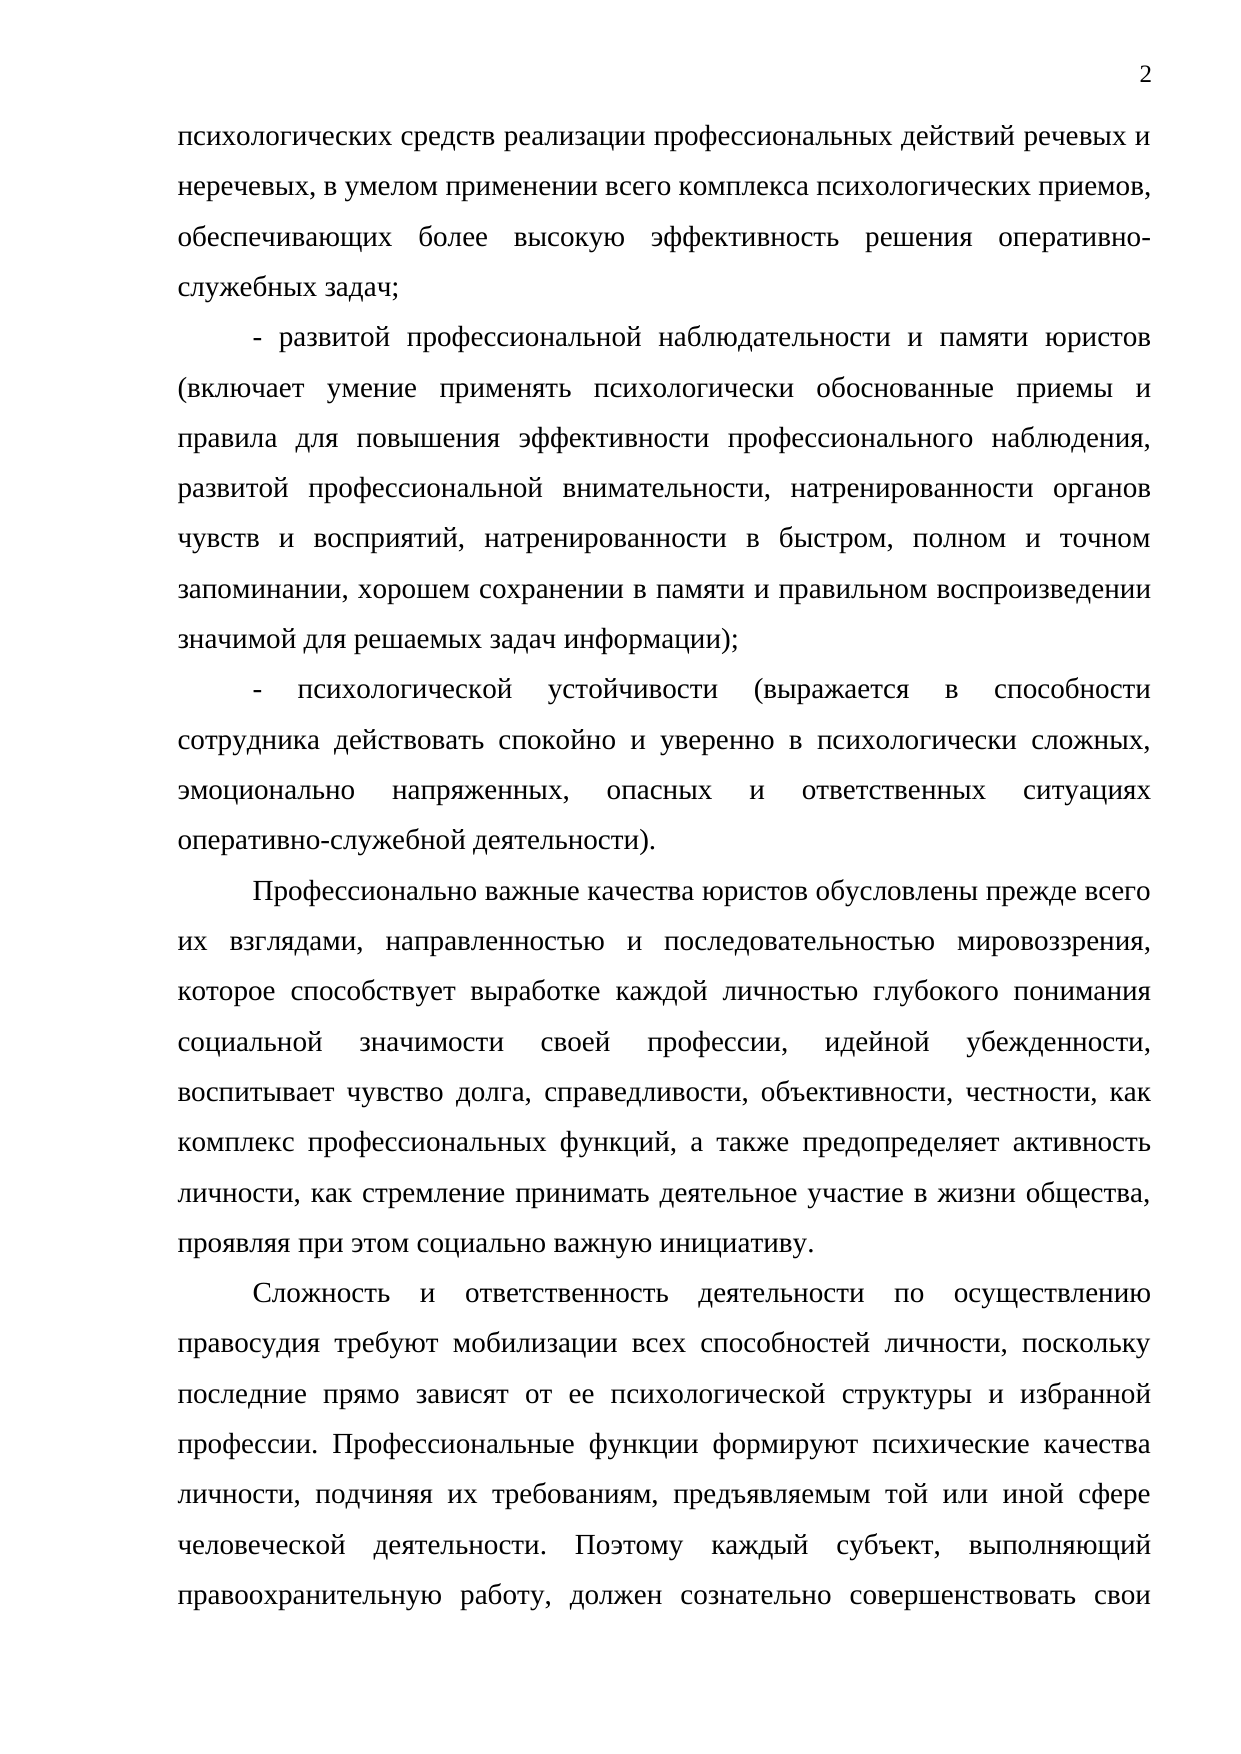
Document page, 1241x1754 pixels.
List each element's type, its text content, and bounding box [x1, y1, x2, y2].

text - психологической устойчивости (выражается в способности сотрудника действовать спокойно и уверенно в психологически сложных, эмоционально напряженных, опасных и ответственных ситуациях оперативно-служебной деятельности). [177, 672, 1152, 856]
text - развитой профессиональной наблюдательности и памяти юристов (включает умение применять психологически обоснованные приемы и правила для повышения эффективности профессионального наблюдения, развитой профессиональной внимательности, натренированности органов чувств и восприятий, натренированности в быстром, полном и точном запоминании, хорошем сохранении в памяти и правильном воспроизведении значимой для решаемых задач информации); [177, 319, 1152, 655]
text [177, 118, 1152, 303]
text Профессионально важные качества юристов обусловлены прежде всего их взглядами, направленностью и последовательностью мировоззрения, которое способствует выработке каждой личностью глубокого понимания социальной значимости своей профессии, идейной убежденности, воспитывает чувство долга, справедливости, объективности, честности, как комплекс профессиональных функций, а также предопределяет активность личности, как стремление принимать деятельное участие в жизни общества, проявляя при этом социально важную инициативу. [177, 873, 1152, 1258]
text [177, 1275, 1152, 1611]
